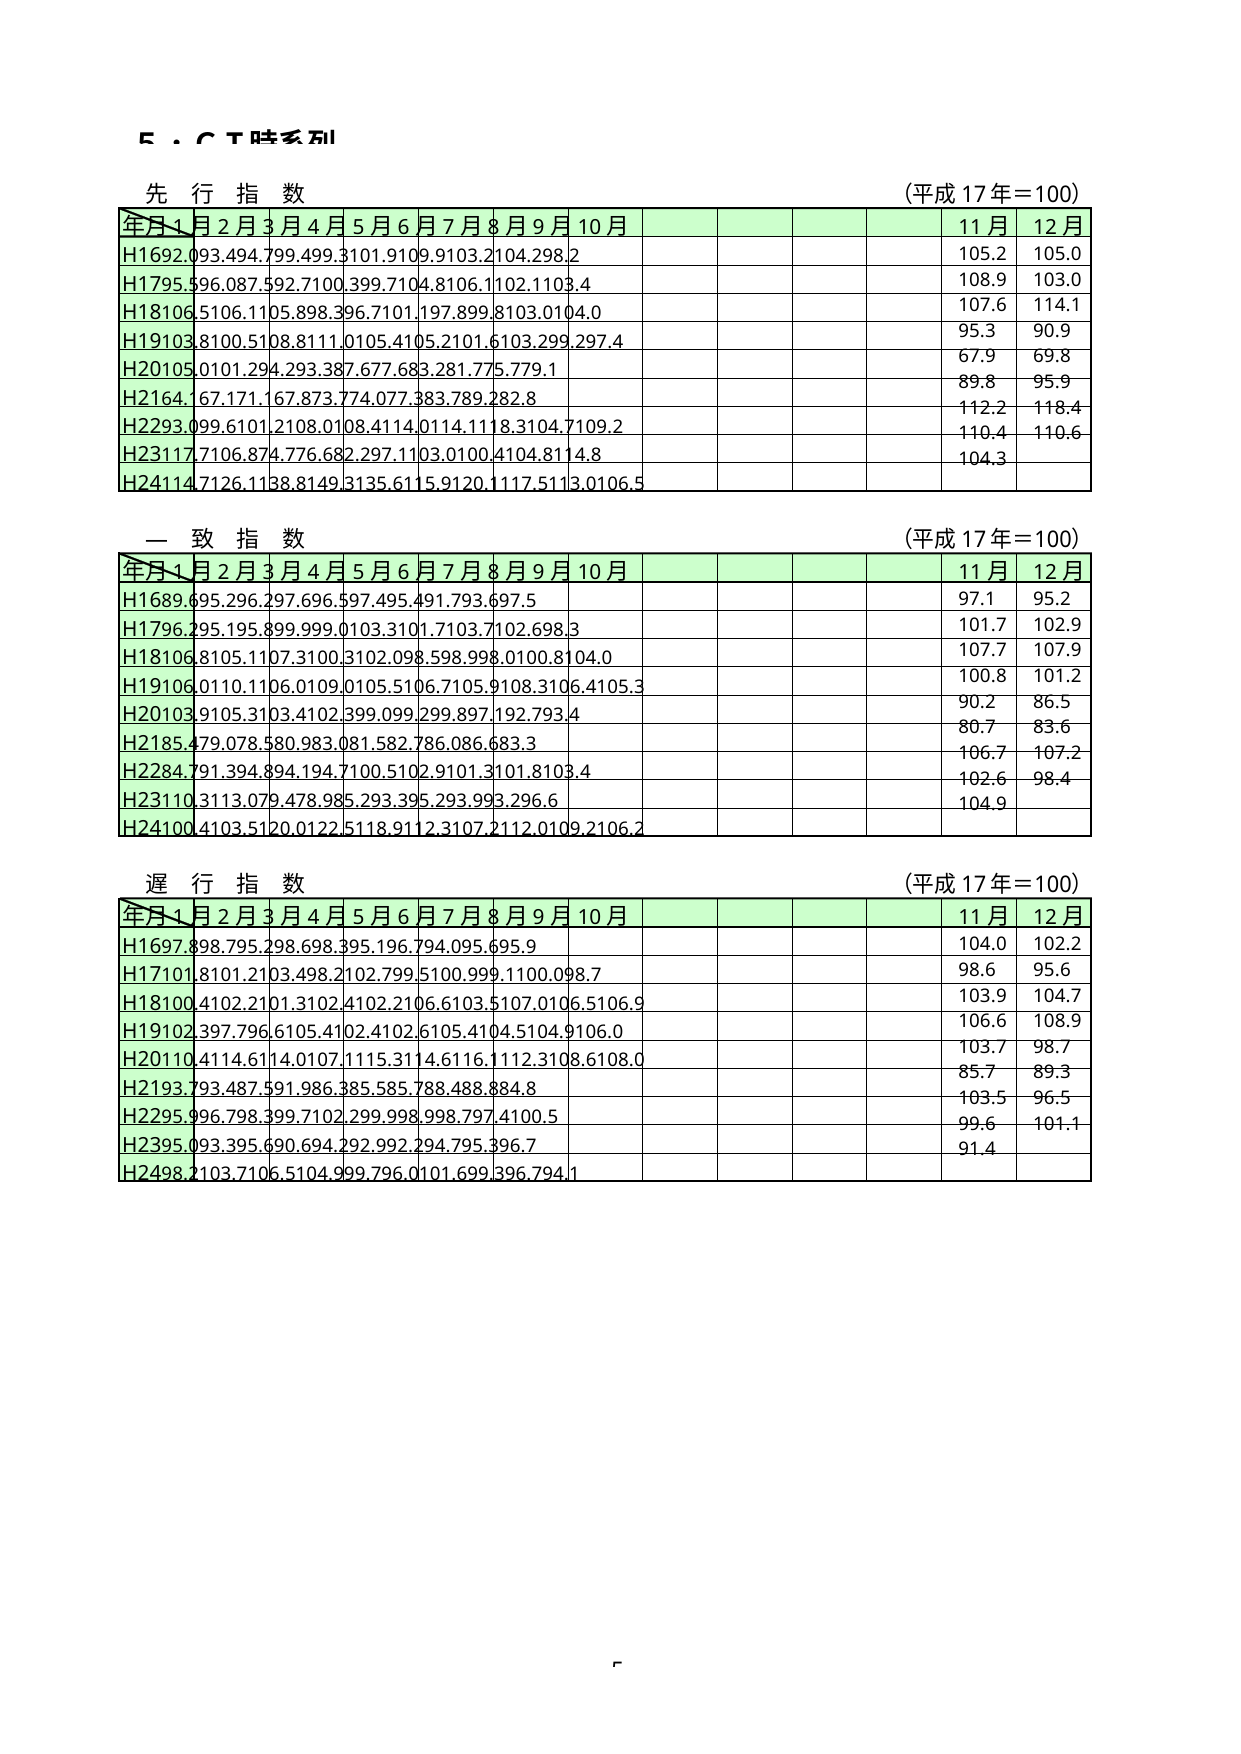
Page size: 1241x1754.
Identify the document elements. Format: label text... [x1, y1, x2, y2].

text — 致 指 数 （平成17年＝100） [145, 523, 1159, 554]
text 遅 行 指 数 （平成17年＝100） [145, 868, 1159, 899]
subtitle 先 行 指 数 （平成17年＝100） [145, 178, 1159, 209]
